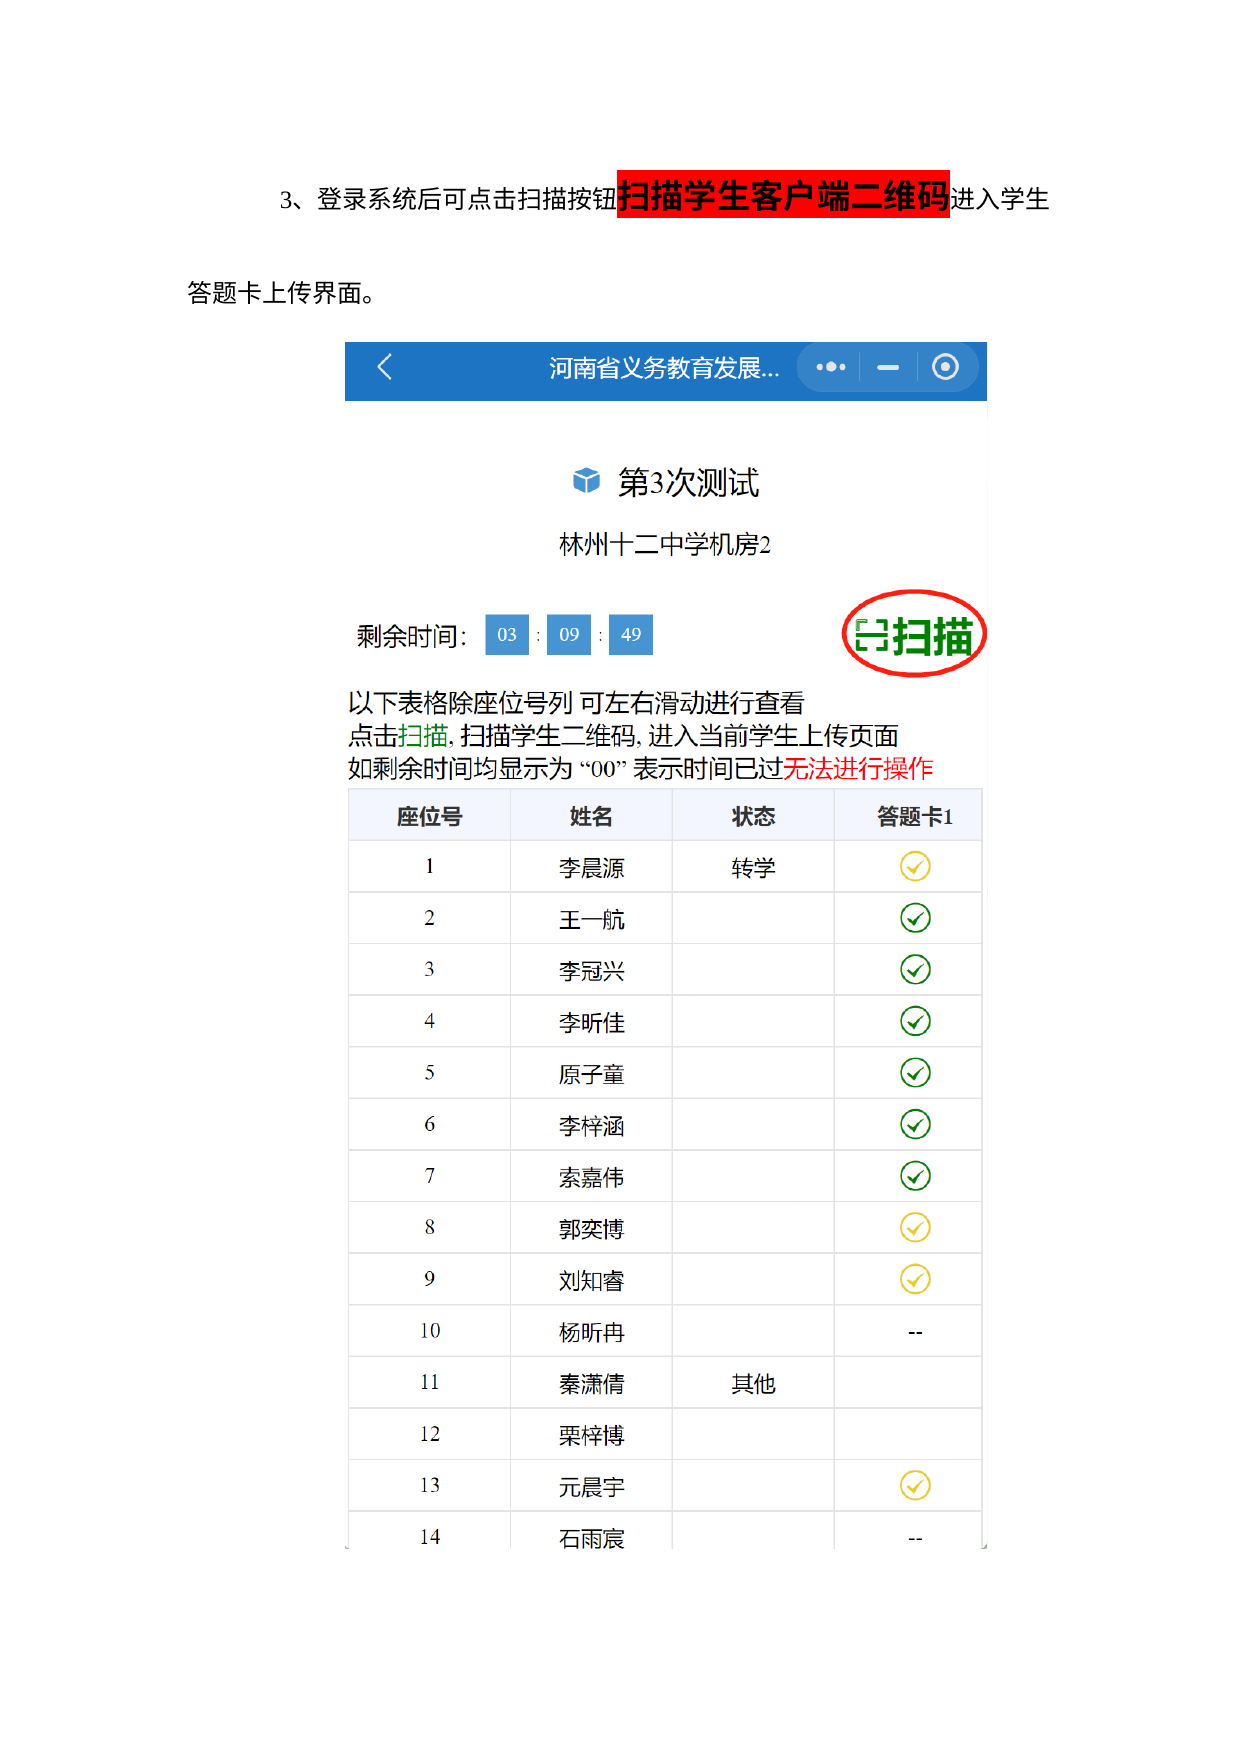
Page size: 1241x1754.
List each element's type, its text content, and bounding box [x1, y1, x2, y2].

picture [345, 342, 988, 1549]
text 3、登录系统后可点击扫描按钮扫描学生客户端二维码进入学生答题卡上传界面。 [187, 162, 1053, 324]
